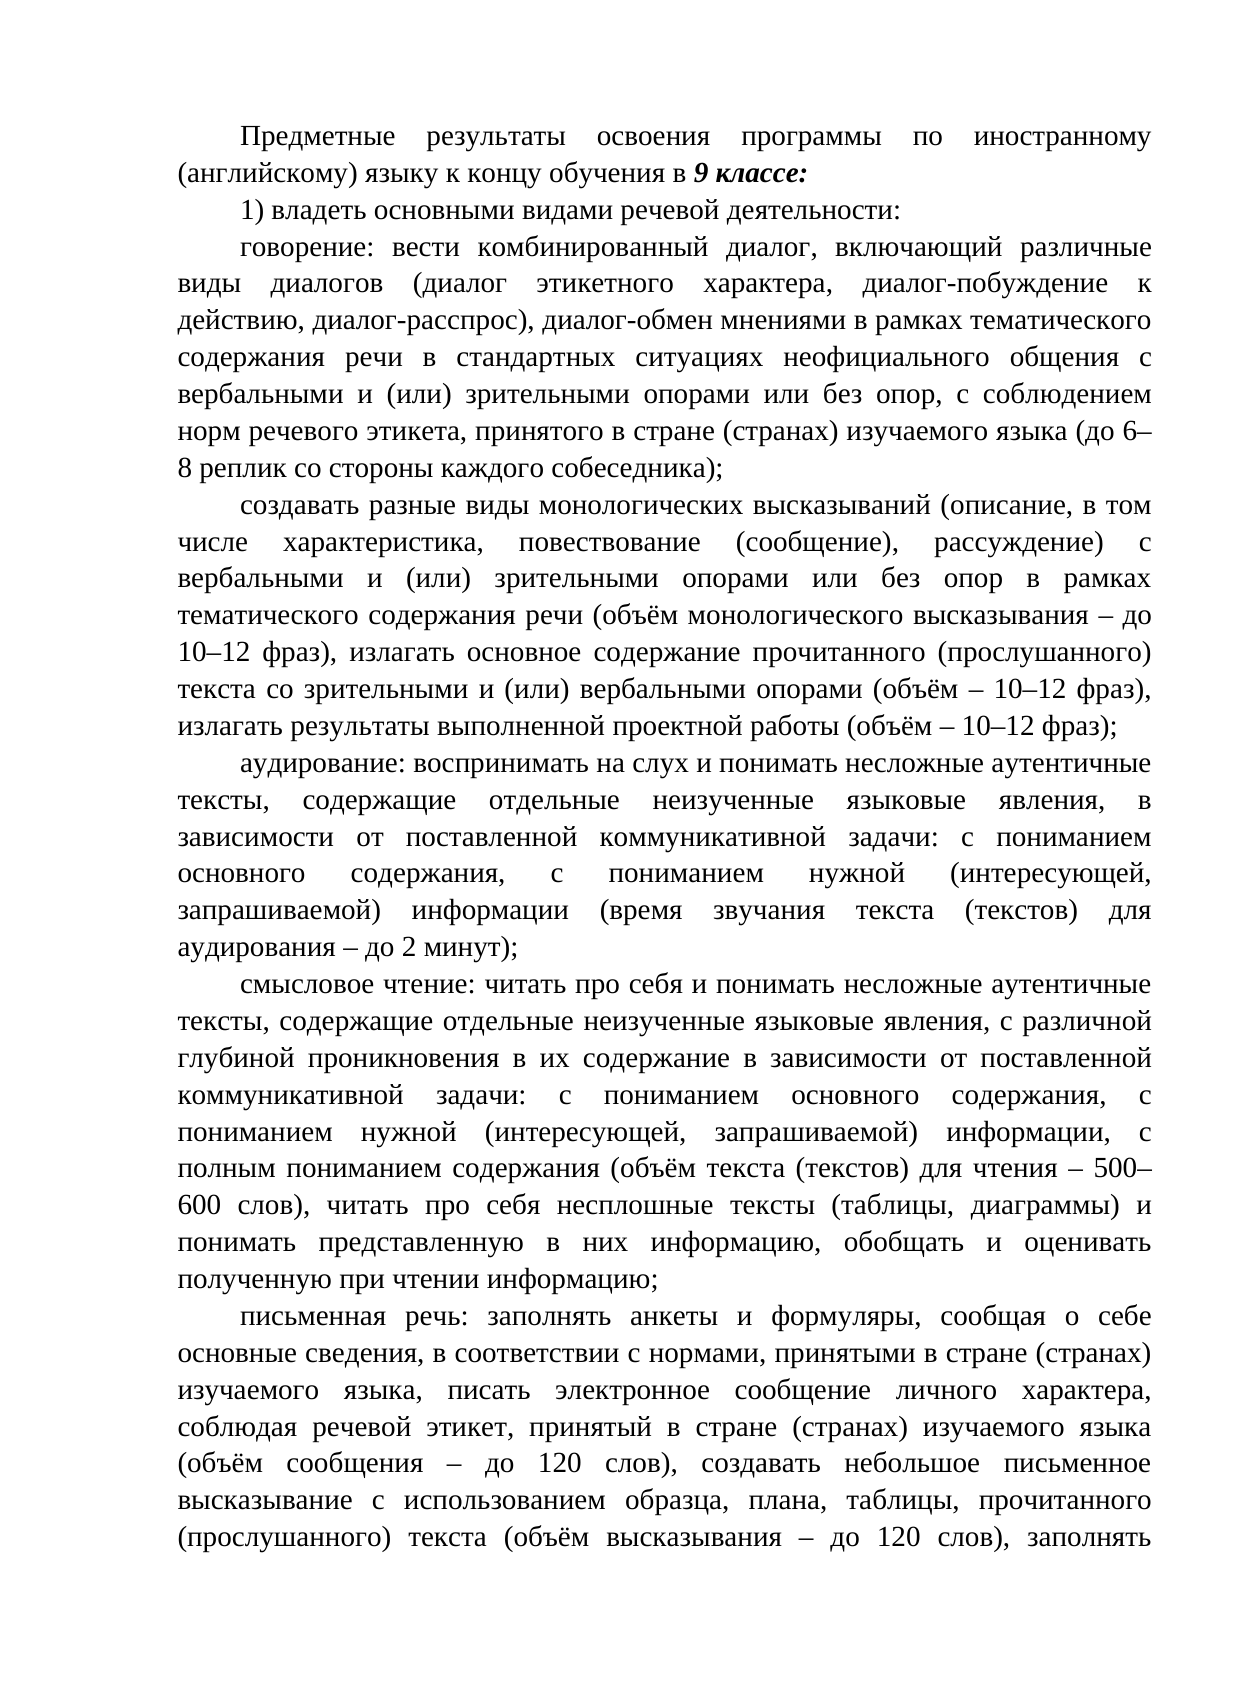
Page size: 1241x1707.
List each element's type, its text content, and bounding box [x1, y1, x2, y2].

text создавать разные виды монологических высказываний (описание, в том числе характеристика, повествование (сообщение), рассуждение) с вербальными и (или) зрительными опорами или без опор в рамках тематического содержания речи (объём монологического высказывания – до 10–12 фраз), излагать основное содержание прочитанного (прослушанного) текста со зрительными и (или) вербальными опорами (объём – 10–12 фраз), излагать результаты выполненной проектной работы (объём – 10–12 фраз); [177, 487, 1152, 742]
text смысловое чтение: читать про себя и понимать несложные аутентичные тексты, содержащие отдельные неизученные языковые явления, с различной глубиной проникновения в их содержание в зависимости от поставленной коммуникативной задачи: с пониманием основного содержания, с пониманием нужной (интересующей, запрашиваемой) информации, с полным пониманием содержания (объём текста (текстов) для чтения – 500–600 слов), читать про себя несплошные тексты (таблицы, диаграммы) и понимать представленную в них информацию, обобщать и оценивать полученную при чтении информацию; [177, 966, 1152, 1295]
text говорение: вести комбинированный диалог, включающий различные виды диалогов (диалог этикетного характера, диалог-побуждение к действию, диалог-расспрос), диалог-обмен мнениями в рамках тематического содержания речи в стандартных ситуациях неофициального общения с вербальными и (или) зрительными опорами или без опор, с соблюдением норм речевого этикета, принятого в стране (странах) изучаемого языка (до 6–8 реплик со стороны каждого собеседника); [177, 229, 1152, 483]
text 1) владеть основными видами речевой деятельности: [177, 192, 1152, 225]
text аудирование: воспринимать на слух и понимать несложные аутентичные тексты, содержащие отдельные неизученные языковые явления, в зависимости от поставленной коммуникативной задачи: с пониманием основного содержания, с пониманием нужной (интересующей, запрашиваемой) информации (время звучания текста (текстов) для аудирования – до 2 минут); [177, 745, 1152, 963]
text Предметные результаты освоения программы по иностранному (английскому) языку к концу обучения в 9 классе: [177, 118, 1152, 188]
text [177, 1298, 1152, 1553]
